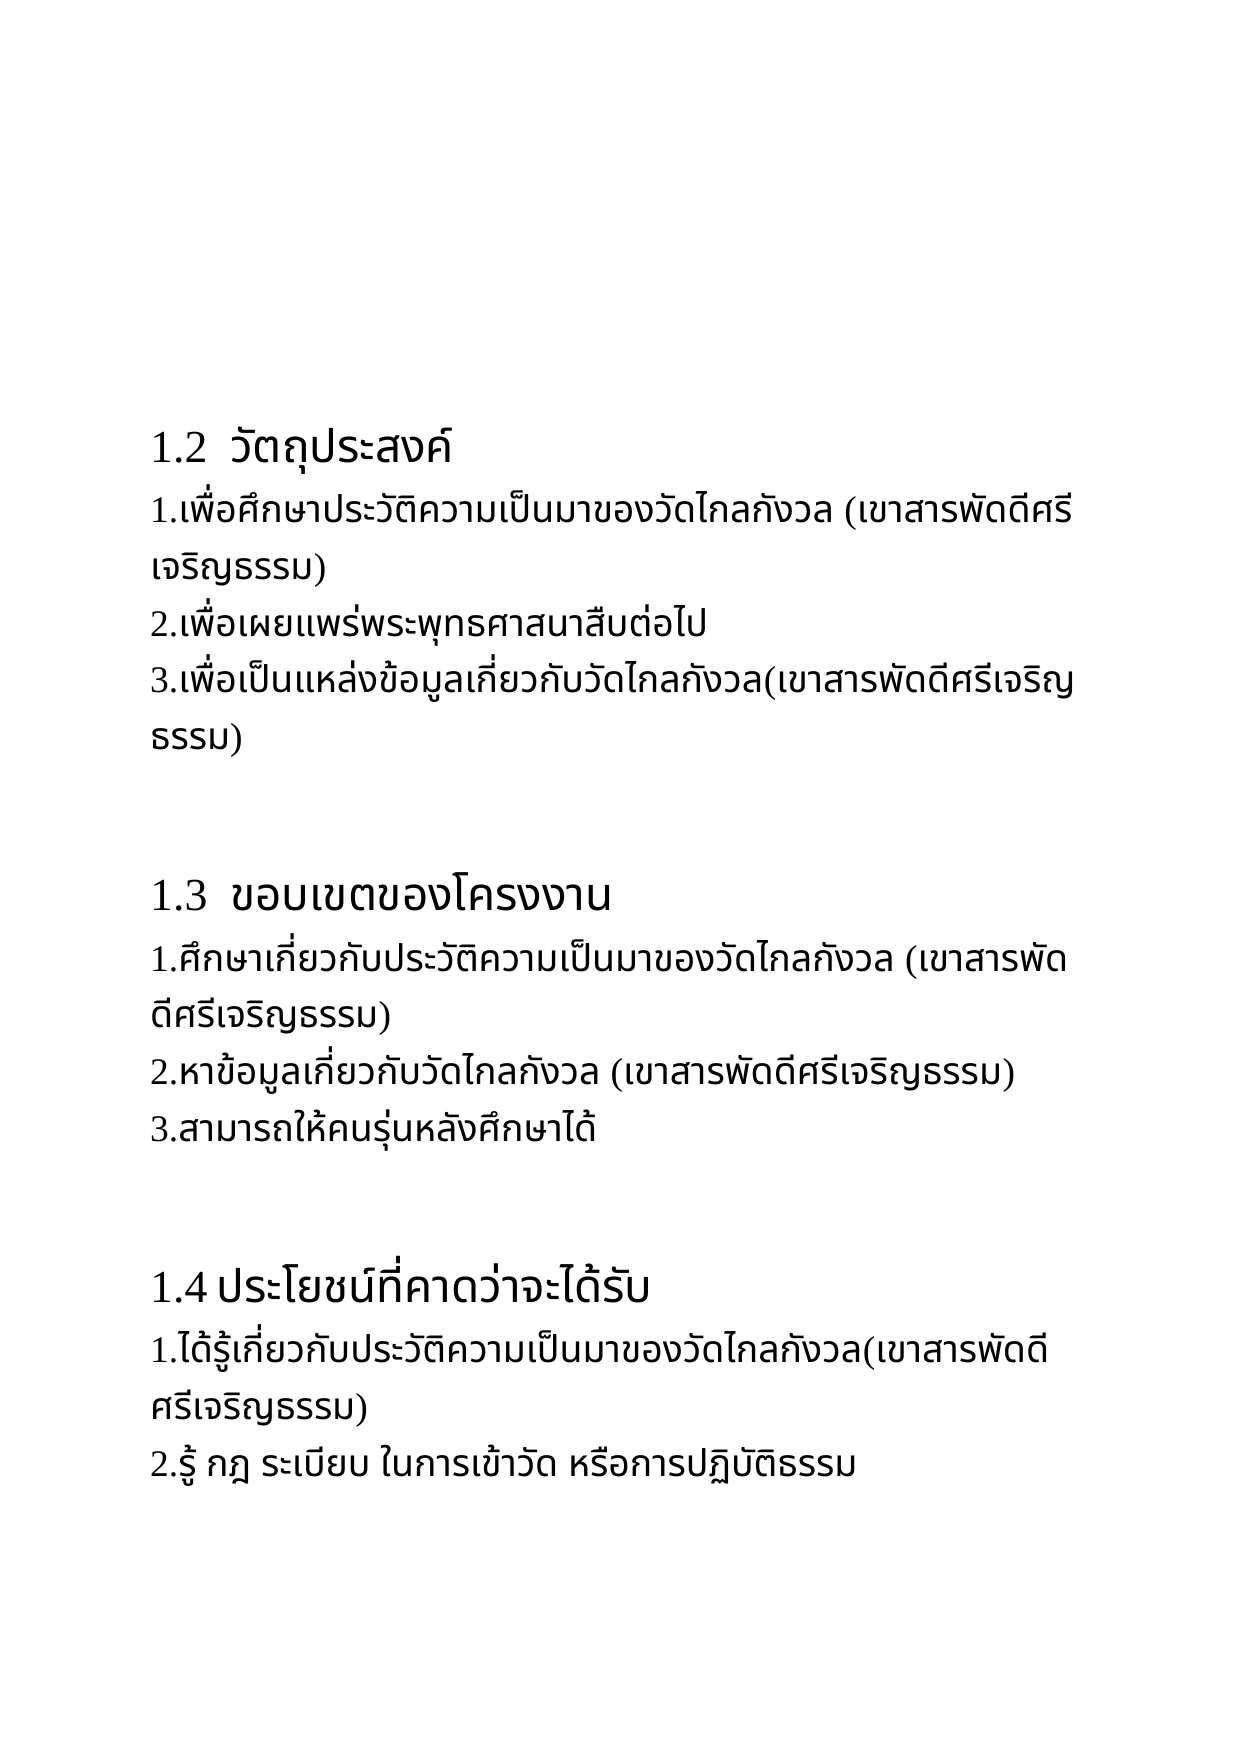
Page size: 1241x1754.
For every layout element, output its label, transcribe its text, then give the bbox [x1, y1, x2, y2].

text 1.3 ขอบเขตของโครงงาน [150, 862, 1090, 931]
text 1.ศึกษาเกี่ยวกับประวัติความเป็นมาของวัดไกลกังวล (เขาสารพัดดีศรีเจริญธรรม) [150, 931, 1090, 1044]
text 1.2 วัตถุประสงค์ [150, 413, 1090, 483]
text 2.เพื่อเผยแพร่พระพุทธศาสนาสืบต่อไป [150, 596, 1090, 653]
text 2.หาข้อมูลเกี่ยวกับวัดไกลกังวล (เขาสารพัดดีศรีเจริญธรรม) [150, 1044, 1090, 1101]
text 1.เพื่อศึกษาประวัติความเป็นมาของวัดไกลกังวล (เขาสารพัดดีศรีเจริญธรรม) [150, 483, 1090, 596]
text 1.ได้รู้เกี่ยวกับประวัติความเป็นมาของวัดไกลกังวล(เขาสารพัดดีศรีเจริญธรรม) [150, 1323, 1090, 1436]
text 2.รู้ กฎ ระเบียบ ในการเข้าวัด หรือการปฏิบัติธรรม [150, 1436, 1090, 1493]
text 3.เพื่อเป็นแหล่งข้อมูลเกี่ยวกับวัดไกลกังวล(เขาสารพัดดีศรีเจริญธรรม) [150, 653, 1090, 766]
text 1.4ประโยชน์ที่คาดว่าจะได้รับ [150, 1254, 1090, 1323]
text 3.สามารถให้คนรุ่นหลังศึกษาได้ [150, 1101, 1090, 1158]
